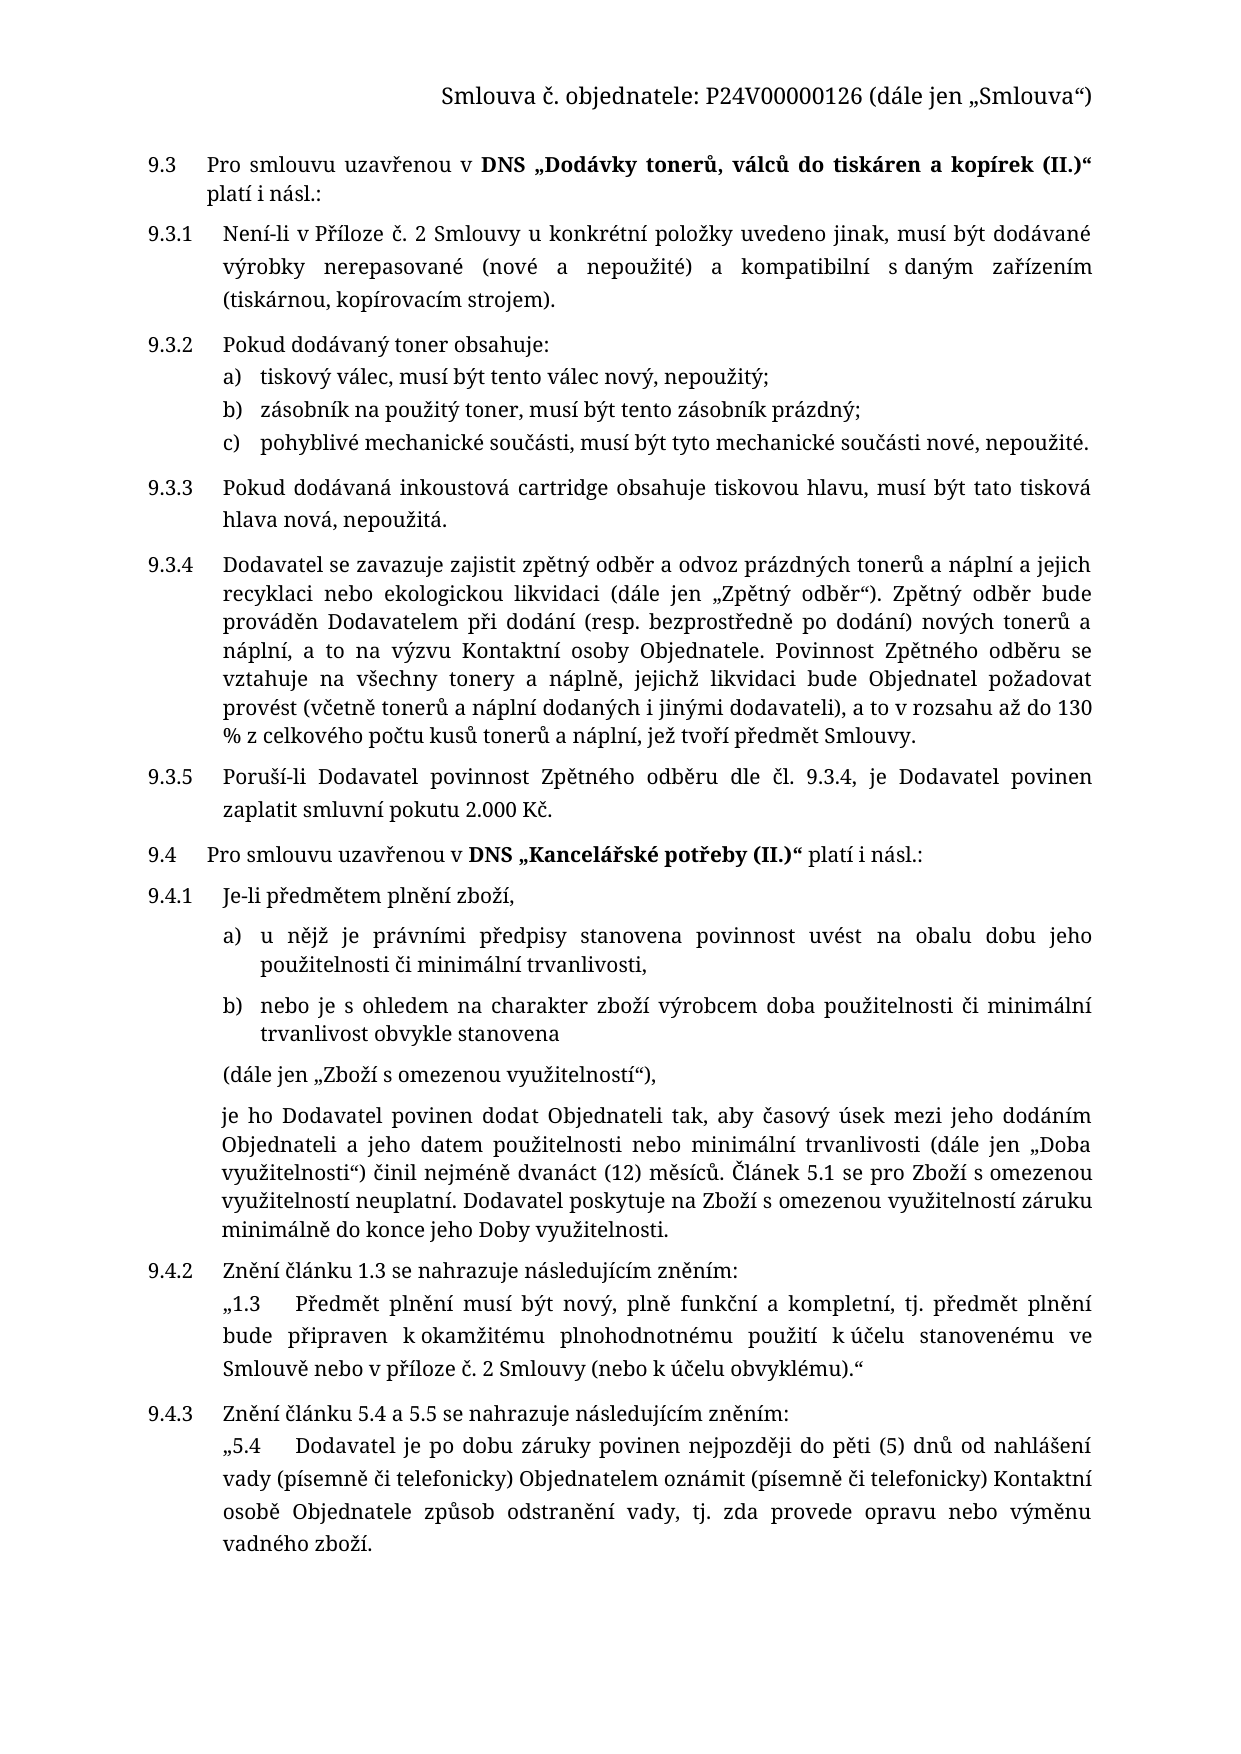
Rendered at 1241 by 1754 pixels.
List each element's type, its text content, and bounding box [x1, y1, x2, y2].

list Poruší-li Dodavatel povinnost Zpětného odběru dle čl. 9.3.4, je Dodavatel povinen zaplatit smluvní pokutu 2.000 Kč. [148, 762, 1093, 823]
list pohyblivé mechanické součásti, musí být tyto mechanické součásti nové, nepoužité. [223, 428, 1093, 456]
list Pro smlouvu uzavřenou v DNS „Dodávky tonerů, válců do tiskáren a kopírek (II.)“ platí i násl.: [148, 150, 1093, 207]
list Pokud dodávaný toner obsahuje: [148, 330, 1093, 358]
list Je-li předmětem plnění zboží, [148, 881, 1093, 909]
text (dále jen „Zboží s omezenou využitelností“), [223, 1060, 1093, 1089]
list u nějž je právními předpisy stanovena povinnost uvést na obalu dobu jeho použitelnosti či minimální trvanlivosti, [223, 922, 1093, 978]
list Znění článku 1.3 se nahrazuje následujícím zněním: [148, 1256, 1093, 1284]
list „1.3 Předmět plnění musí být nový, plně funkční a kompletní, tj. předmět plnění bude připraven k okamžitému plnohodnotnému použití k účelu stanovenému ve Smlouvě nebo v příloze č. 2 Smlouvy (nebo k účelu obvyklému).“ [223, 1289, 1093, 1382]
list Dodavatel se zavazuje zajistit zpětný odběr a odvoz prázdných tonerů a náplní a jejich recyklaci nebo ekologickou likvidaci (dále jen „Zpětný odběr“). Zpětný odběr bude prováděn Dodavatelem při dodání (resp. bezprostředně po dodání) nových tonerů a náplní, a to na výzvu Kontaktní osoby Objednatele. Povinnost Zpětného odběru se vztahuje na všechny tonery a náplně, jejichž likvidaci bude Objednatel požadovat provést (včetně tonerů a náplní dodaných i jinými dodavateli), a to v rozsahu až do 130 % z celkového počtu kusů tonerů a náplní, jež tvoří předmět Smlouvy. [148, 551, 1093, 749]
list Není-li v Příloze č. 2 Smlouvy u konkrétní položky uvedeno jinak, musí být dodávané výrobky nerepasované (nové a nepoužité) a kompatibilní s daným zařízením (tiskárnou, kopírovacím strojem). [148, 219, 1093, 313]
list tiskový válec, musí být tento válec nový, nepoužitý; [223, 362, 1093, 391]
list nebo je s ohledem na charakter zboží výrobcem doba použitelnosti či minimální trvanlivost obvykle stanovena [223, 991, 1093, 1048]
list Znění článku 5.4 a 5.5 se nahrazuje následujícím zněním: [148, 1399, 1093, 1427]
list zásobník na použitý toner, musí být tento zásobník prázdný; [223, 395, 1093, 423]
text je ho Dodavatel povinen dodat Objednateli tak, aby časový úsek mezi jeho dodáním Objednateli a jeho datem použitelnosti nebo minimální trvanlivosti (dále jen „Doba využitelnosti“) činil nejméně dvanáct (12) měsíců. Článek 5.1 se pro Zboží s omezenou využitelností neuplatní. Dodavatel poskytuje na Zboží s omezenou využitelností záruku minimálně do konce jeho Doby využitelnosti. [221, 1101, 1093, 1243]
list Pro smlouvu uzavřenou v DNS „Kancelářské potřeby (II.)“ platí i násl.: [148, 840, 1093, 868]
list Pokud dodávaná inkoustová cartridge obsahuje tiskovou hlavu, musí být tato tisková hlava nová, nepoužitá. [148, 473, 1093, 534]
list „5.4 Dodavatel je po dobu záruky povinen nejpozději do pěti (5) dnů od nahlášení vady (písemně či telefonicky) Objednatelem oznámit (písemně či telefonicky) Kontaktní osobě Objednatele způsob odstranění vady, tj. zda provede opravu nebo výměnu vadného zboží. [223, 1432, 1093, 1558]
